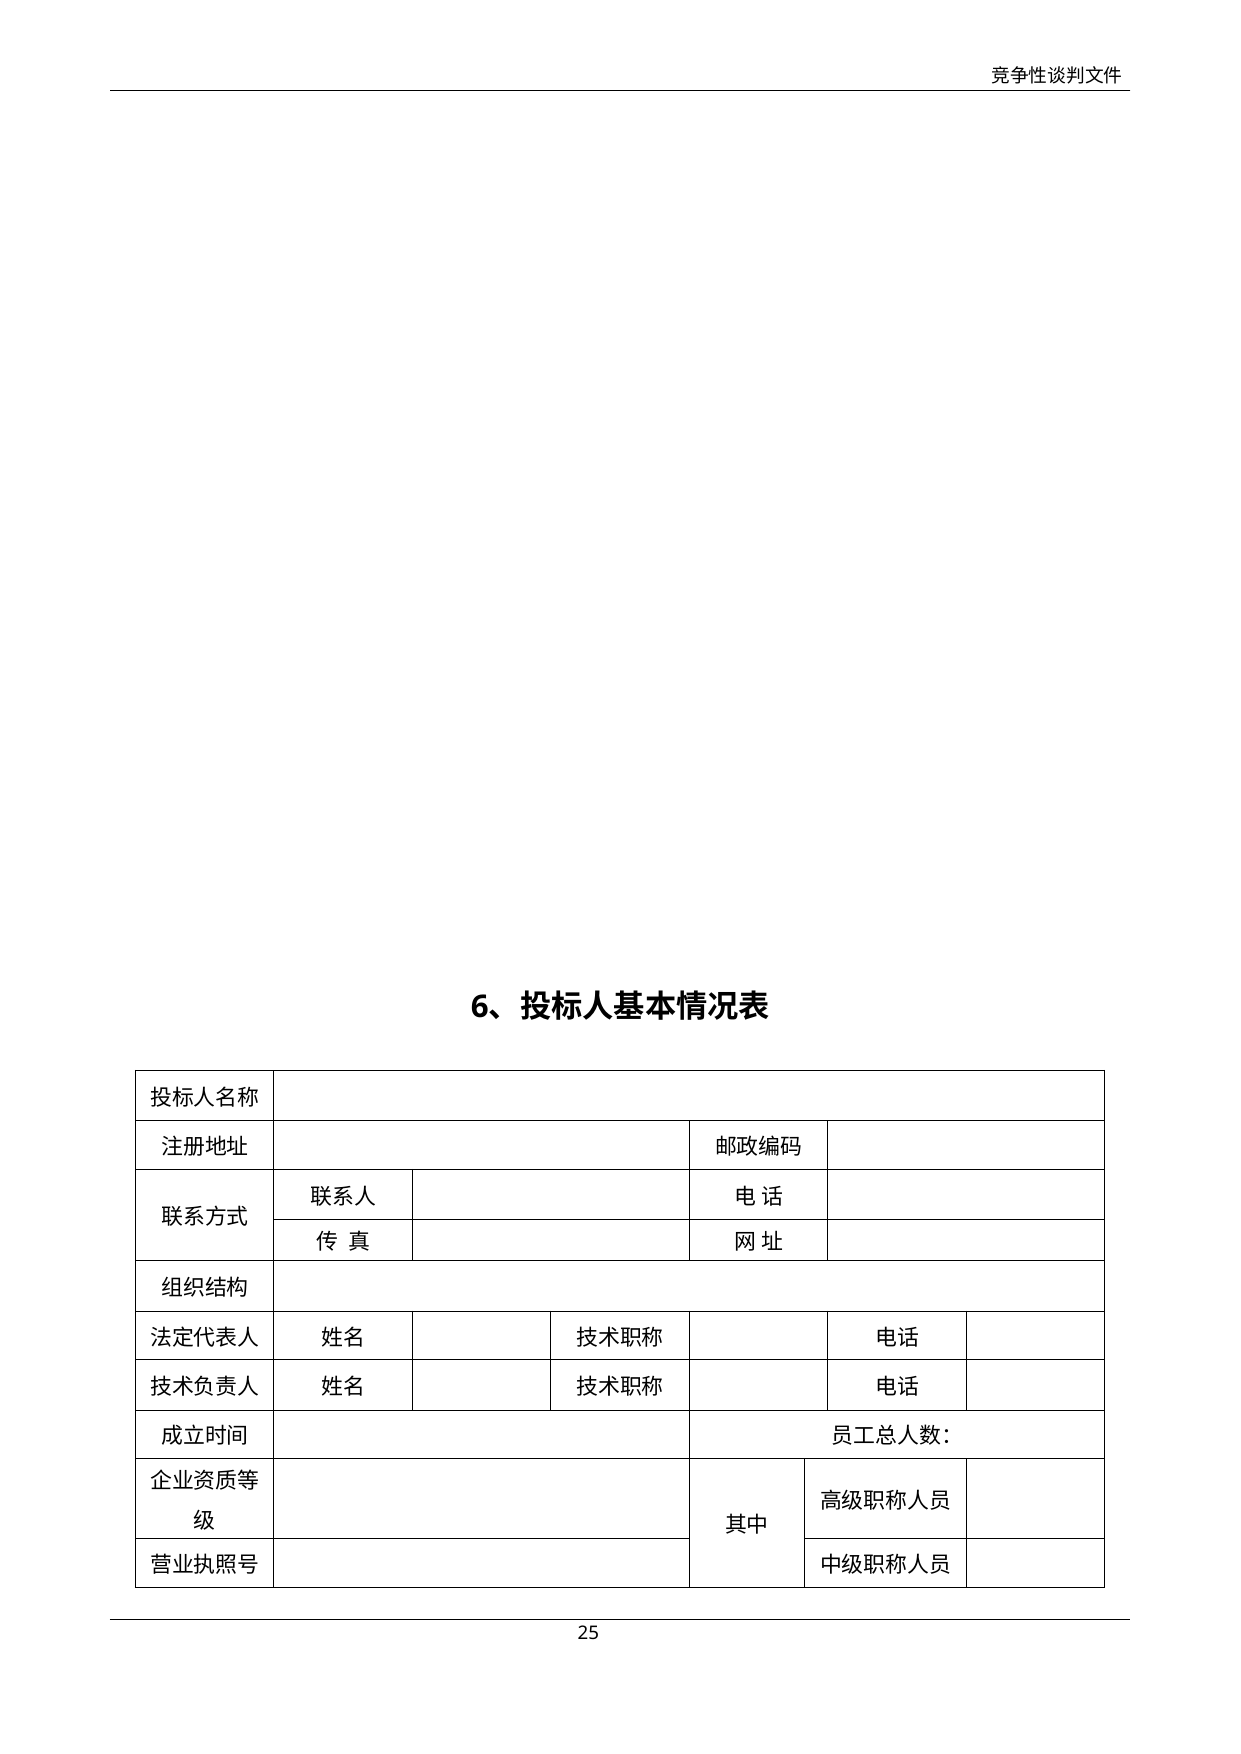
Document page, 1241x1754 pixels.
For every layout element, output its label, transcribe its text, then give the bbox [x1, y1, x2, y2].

table_cell 姓名 [274, 1360, 412, 1410]
table_header [274, 1071, 1104, 1120]
table_cell [690, 1312, 827, 1359]
table_cell 注册地址 [136, 1121, 273, 1169]
table_cell 传 真 [274, 1220, 412, 1260]
table_cell [828, 1170, 1104, 1219]
table_cell 成立时间 [136, 1411, 273, 1458]
table_cell 电话 [828, 1360, 966, 1410]
table_cell [274, 1459, 689, 1538]
table_cell 企业资质等级 [136, 1459, 273, 1538]
table_cell [413, 1220, 689, 1260]
table_cell [690, 1360, 827, 1410]
table_cell 组织结构 [136, 1261, 273, 1311]
table_cell [413, 1360, 550, 1410]
table_cell 联系方式 [136, 1170, 273, 1260]
table_cell 中级职称人员 [805, 1539, 966, 1587]
table_cell 其中 [690, 1459, 804, 1587]
table_header 投标人名称 [136, 1071, 273, 1120]
table_cell [413, 1312, 550, 1359]
table_cell 电话 [828, 1312, 966, 1359]
table_cell [967, 1539, 1104, 1587]
table_cell [828, 1121, 1104, 1169]
table_cell [967, 1312, 1104, 1359]
table_cell [274, 1121, 689, 1169]
table_cell 网 址 [690, 1220, 827, 1260]
table_cell 技术职称 [551, 1312, 689, 1359]
table_cell [413, 1170, 689, 1219]
table_cell 技术负责人 [136, 1360, 273, 1410]
table_cell 电 话 [690, 1170, 827, 1219]
table_cell 技术职称 [551, 1360, 689, 1410]
table_cell [274, 1411, 689, 1458]
text 6、投标人基本情况表 [118, 968, 1122, 1030]
table_cell 营业执照号 [136, 1539, 273, 1587]
table_cell [967, 1360, 1104, 1410]
table_cell 高级职称人员 [805, 1459, 966, 1538]
table_cell [274, 1261, 1104, 1311]
table_cell 姓名 [274, 1312, 412, 1359]
table_cell 员工总人数： [690, 1411, 1104, 1458]
table_cell [828, 1220, 1104, 1260]
table_cell 联系人 [274, 1170, 412, 1219]
table_cell 邮政编码 [690, 1121, 827, 1169]
table_cell [274, 1539, 689, 1587]
table_cell 法定代表人 [136, 1312, 273, 1359]
table_cell [967, 1459, 1104, 1538]
